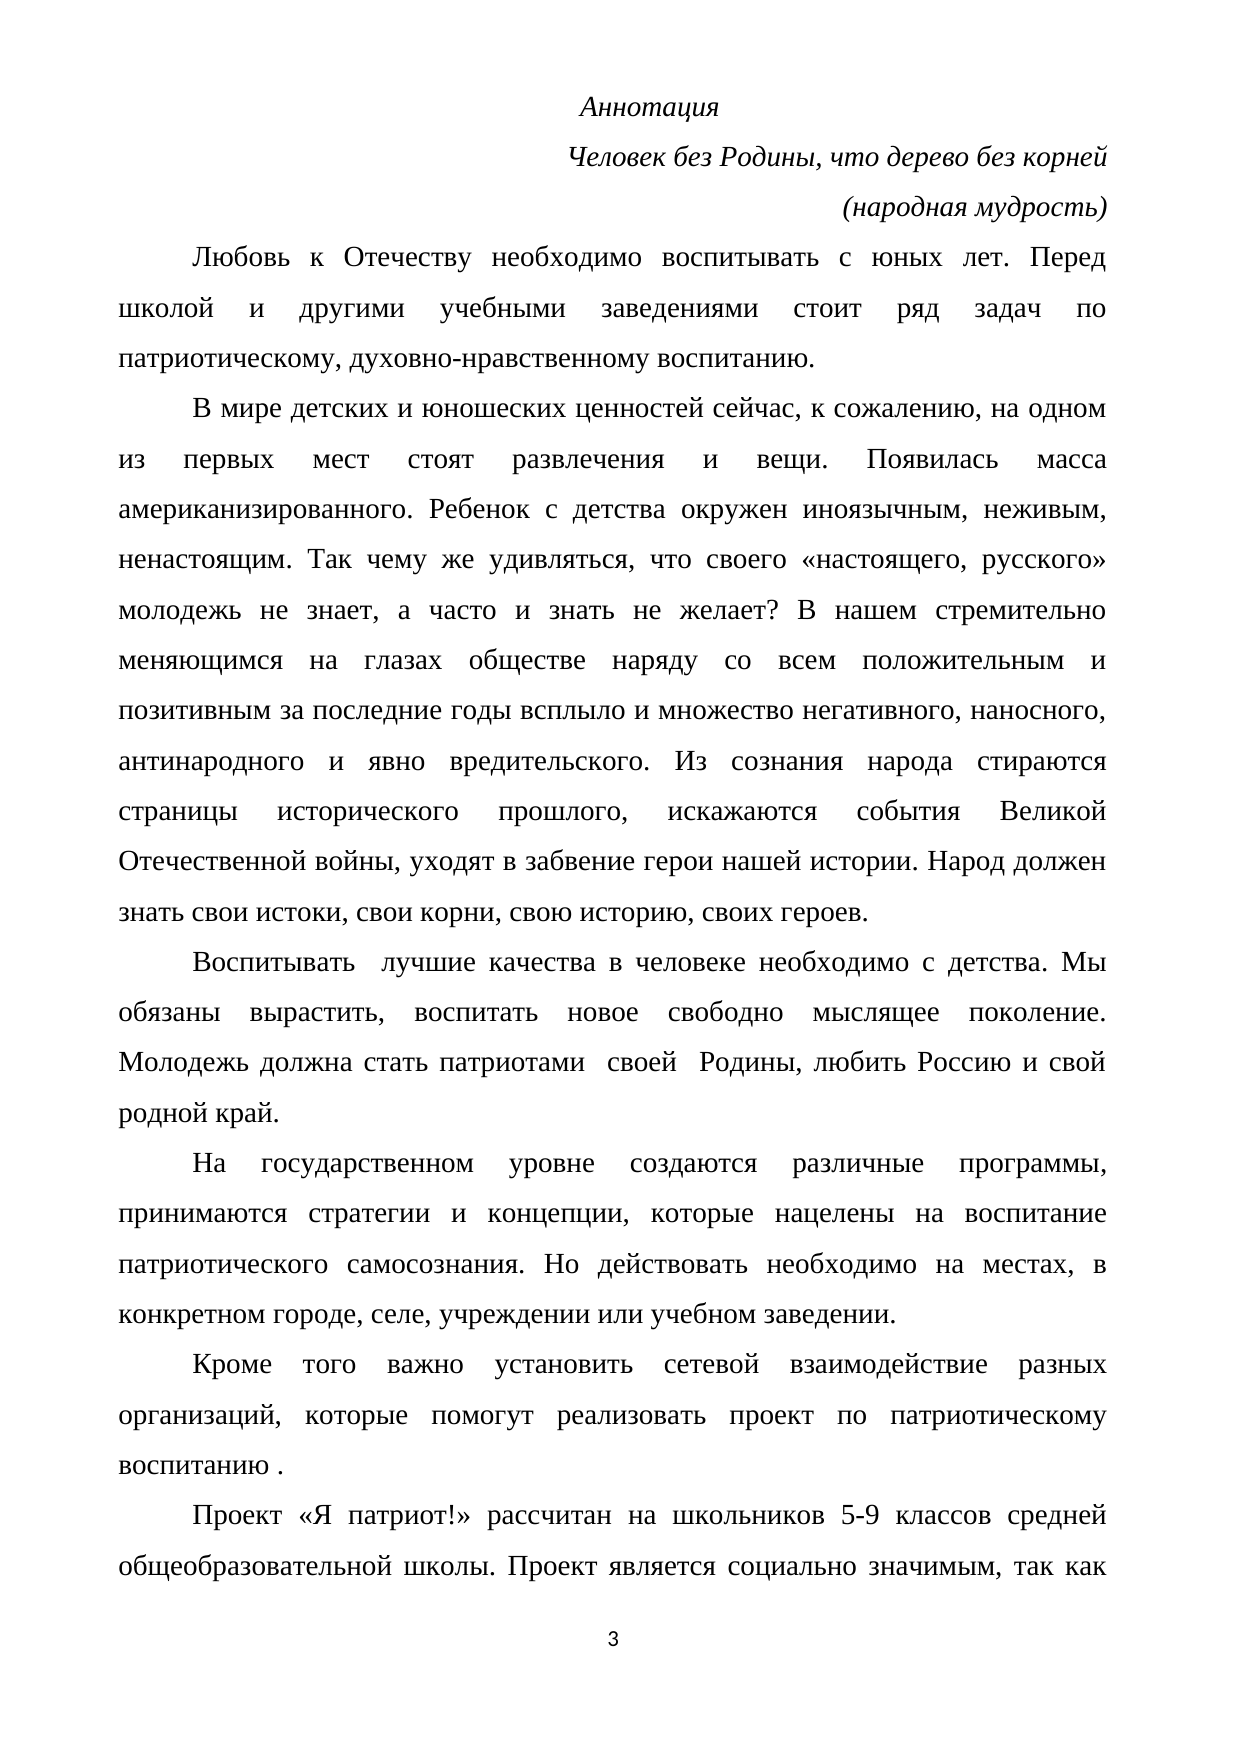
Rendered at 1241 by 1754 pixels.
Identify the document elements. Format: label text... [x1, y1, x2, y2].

text Любовь к Отечеству необходимо воспитывать с юных лет. Перед школой и другими учебными заведениями стоит ряд задач по патриотическому, духовно-нравственному воспитанию. [118, 239, 1107, 374]
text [118, 1497, 1107, 1581]
text Кроме того важно установить сетевой взаимодействие разных организаций, которые помогут реализовать проект по патриотическому воспитанию . [118, 1346, 1107, 1481]
text Аннотация [118, 89, 1107, 122]
text На государственном уровне создаются различные программы, принимаются стратегии и концепции, которые нацелены на воспитание патриотического самосознания. Но действовать необходимо на местах, в конкретном городе, селе, учреждении или учебном заведении. [118, 1145, 1107, 1330]
text Воспитывать лучшие качества в человеке необходимо с детства. Мы обязаны вырастить, воспитать новое свободно мыслящее поколение. Молодежь должна стать патриотами своей Родины, любить Россию и свой родной край. [118, 944, 1107, 1128]
text (народная мудрость) [118, 189, 1107, 223]
text Человек без Родины, что дерево без корней [118, 139, 1107, 172]
text В мире детских и юношеских ценностей сейчас, к сожалению, на одном из первых мест стоят развлечения и вещи. Появилась масса американизированного. Ребенок с детства окружен иноязычным, неживым, ненастоящим. Так чему же удивляться, что своего «настоящего, русского» молодежь не знает, а часто и знать не желает? В нашем стремительно меняющимся на глазах обществе наряду со всем положительным и позитивным за последние годы всплыло и множество негативного, наносного, антинародного и явно вредительского. Из сознания народа стираются страницы исторического прошлого, искажаются события Великой Отечественной войны, уходят в забвение герои нашей истории. Народ должен знать свои истоки, свои корни, свою историю, своих героев. [118, 391, 1107, 927]
